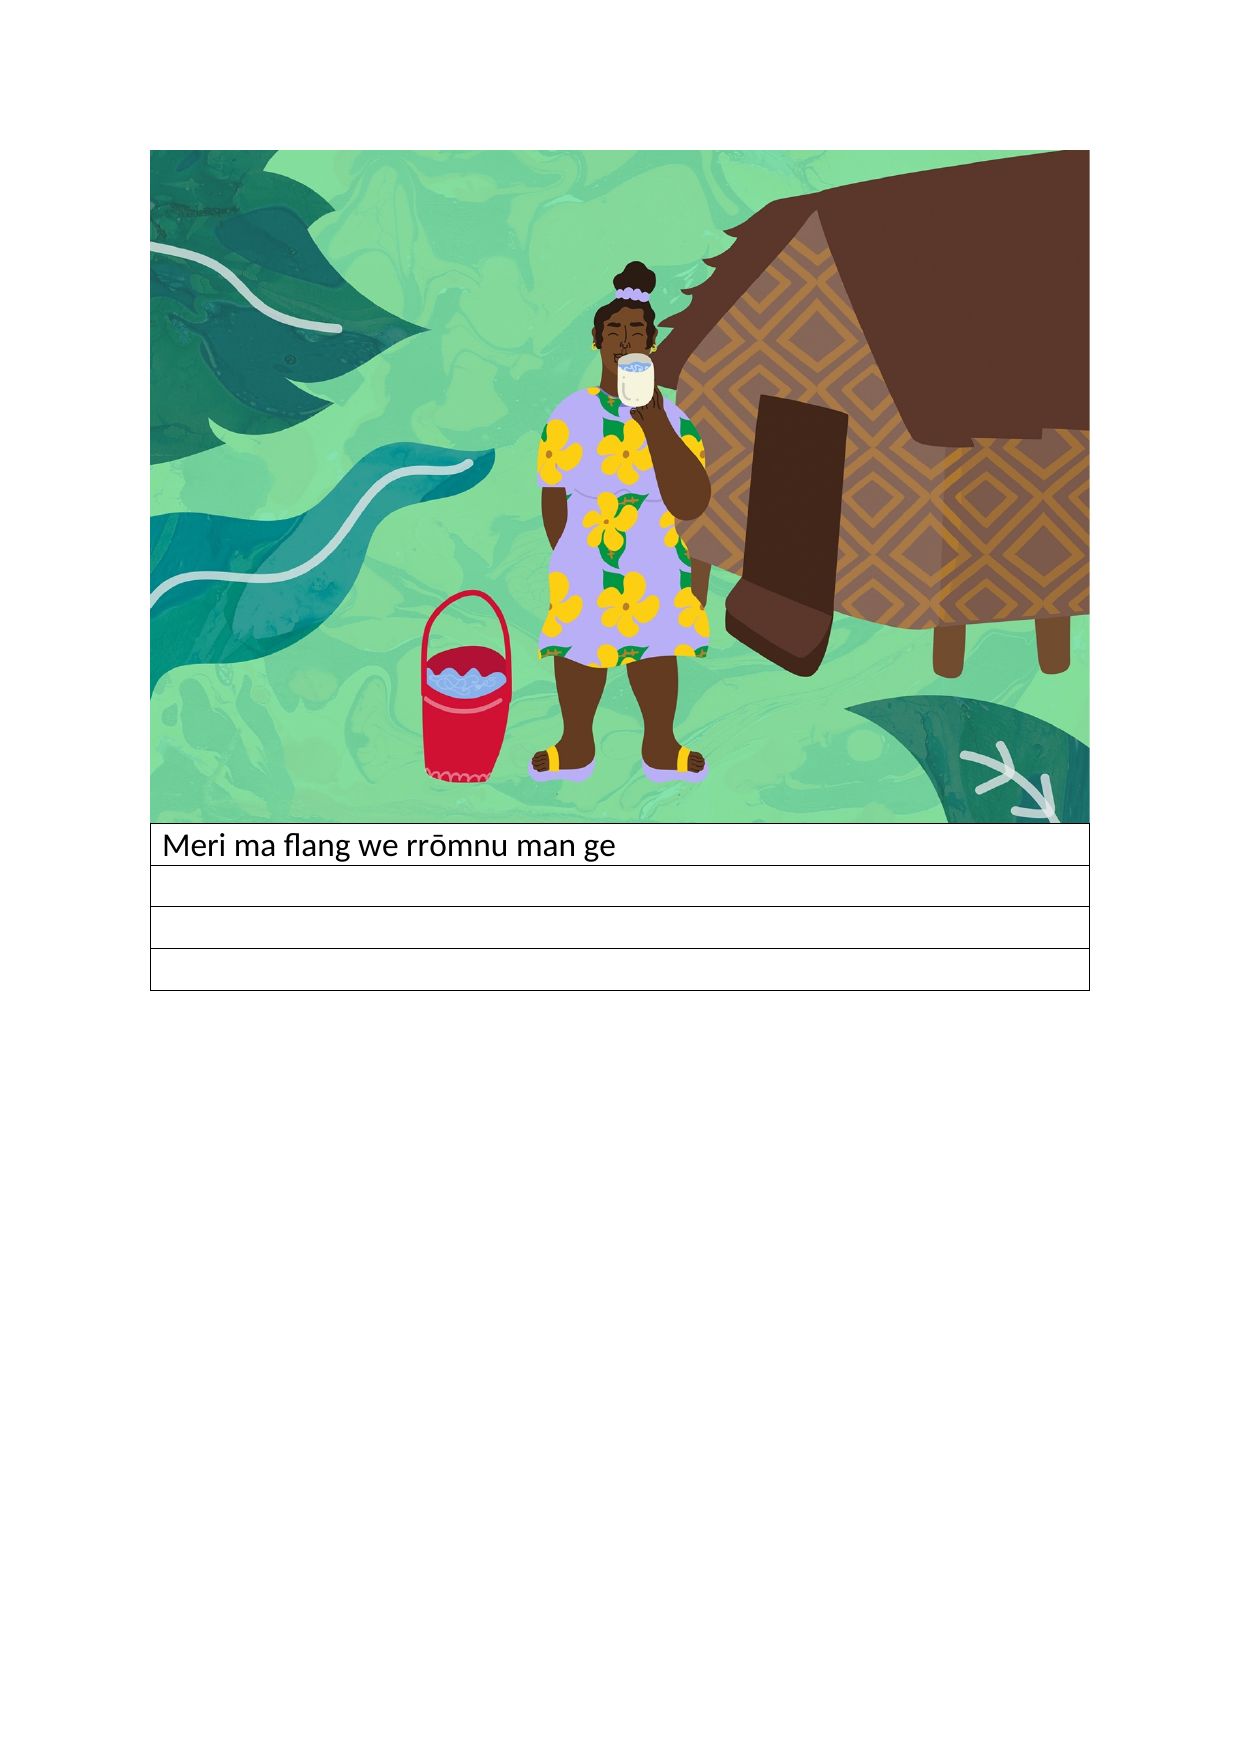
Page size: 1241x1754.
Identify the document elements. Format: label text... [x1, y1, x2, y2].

table_header Meri ma flang we rrōmnu man ge [151, 824, 1089, 864]
picture [150, 150, 1090, 823]
table_cell [151, 866, 1089, 906]
table_cell [151, 907, 1089, 948]
table_cell [151, 949, 1089, 990]
